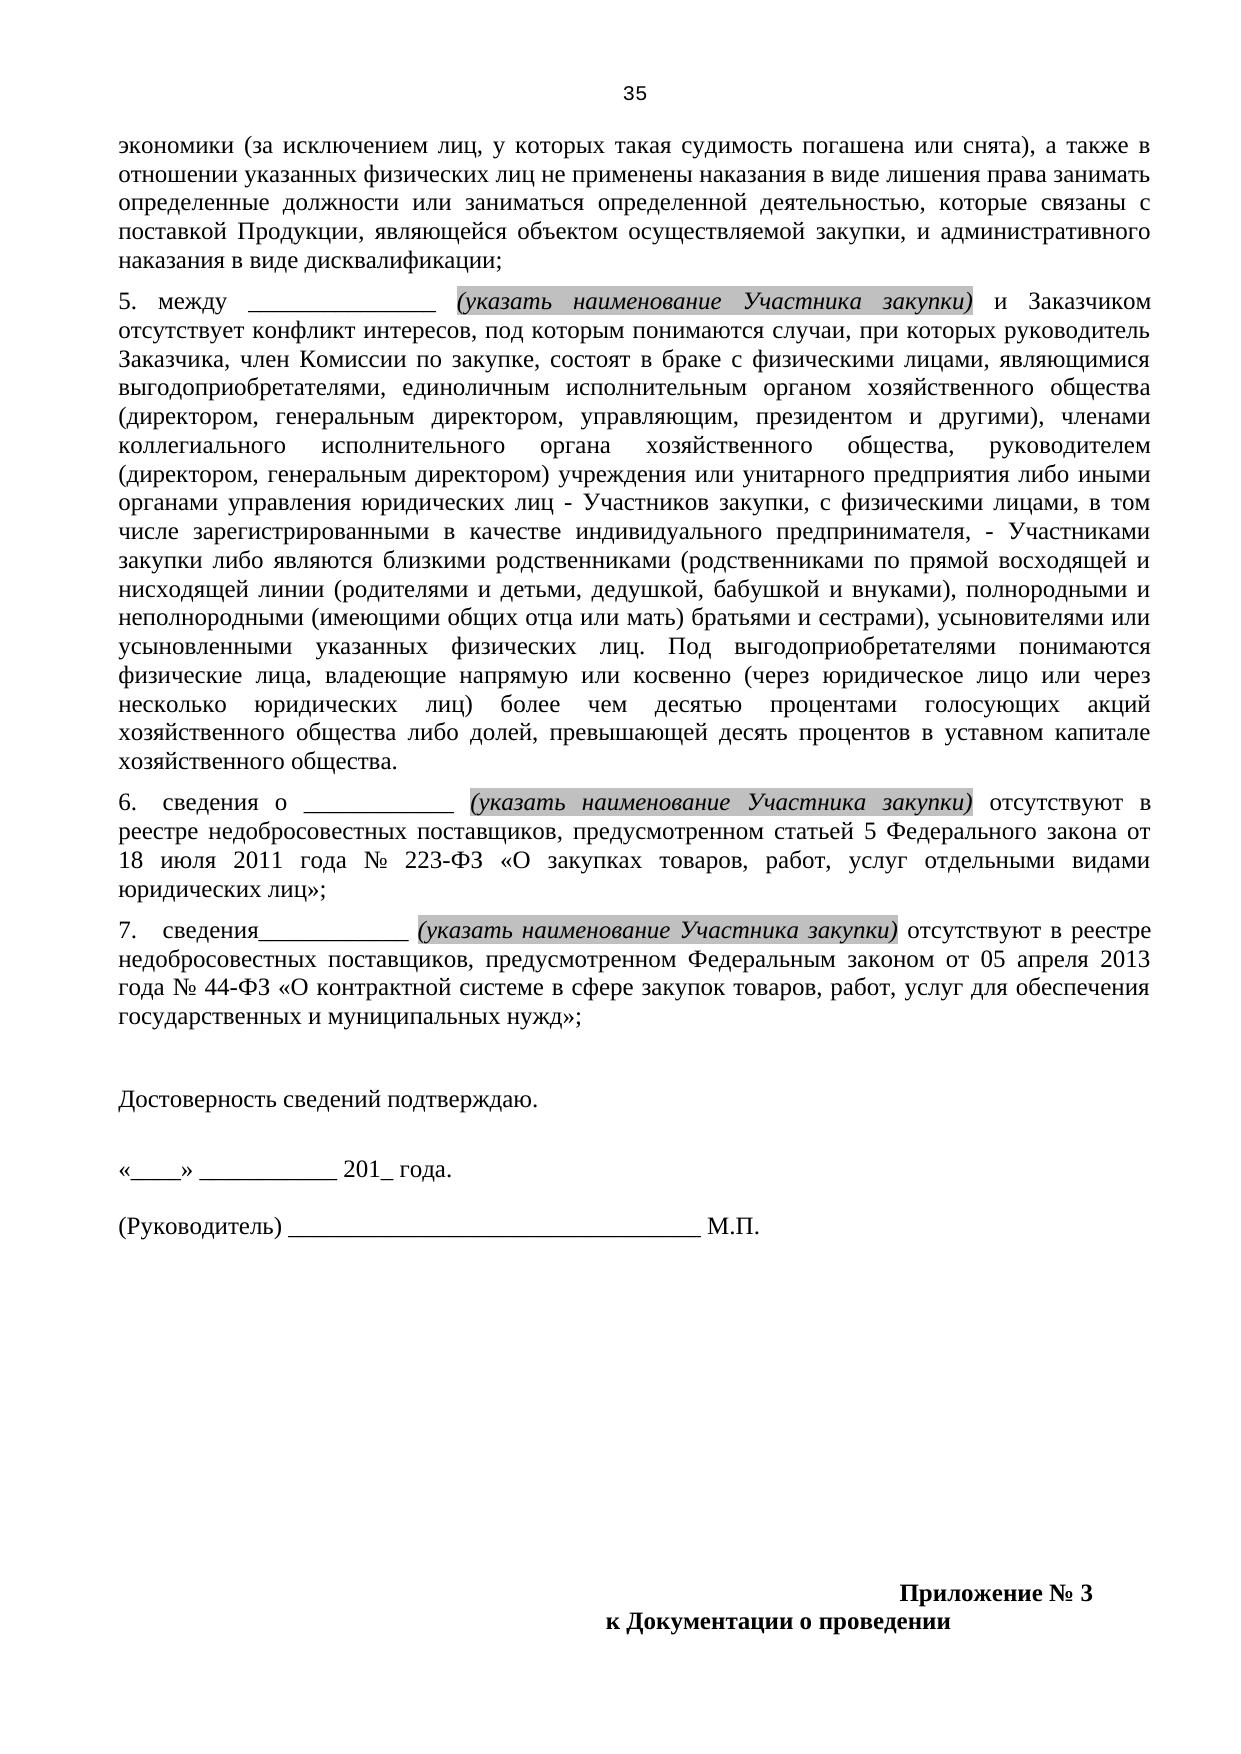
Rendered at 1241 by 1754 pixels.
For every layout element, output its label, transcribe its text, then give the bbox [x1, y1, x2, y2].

text 5. между _______________ (указать наименование Участника закупки) и Заказчиком отсутствует конфликт интересов, под которым понимаются случаи, при которых руководитель Заказчика, член Комиссии по закупке, состоят в браке с физическими лицами, являющимися выгодоприобретателями, единоличным исполнительным органом хозяйственного общества (директором, генеральным директором, управляющим, президентом и другими), членами коллегиального исполнительного органа хозяйственного общества, руководителем (директором, генеральным директором) учреждения или унитарного предприятия либо иными органами управления юридических лиц - Участников закупки, с физическими лицами, в том числе зарегистрированными в качестве индивидуального предпринимателя, - Участниками закупки либо являются близкими родственниками (родственниками по прямой восходящей и нисходящей линии (родителями и детьми, дедушкой, бабушкой и внуками), полнородными и неполнородными (имеющими общих отца или мать) братьями и сестрами), усыновителями или усыновленными указанных физических лиц. Под выгодоприобретателями понимаются физические лица, владеющие напрямую или косвенно (через юридическое лицо или через несколько юридических лиц) более чем десятью процентами голосующих акций хозяйственного общества либо долей, превышающей десять процентов в уставном капитале хозяйственного общества. [118, 286, 1152, 775]
text Приложение № 3 [118, 1578, 1093, 1606]
text 7. сведения____________ (указать наименование Участника закупки) отсутствуют в реестре недобросовестных поставщиков, предусмотренном Федеральным законом от 05 апреля 2013 года № 44-ФЗ «О контрактной системе в сфере закупок товаров, работ, услуг для обеспечения государственных и муниципальных нужд»; [118, 915, 1152, 1030]
text «____» ___________ 201_ года. [118, 1154, 1152, 1182]
text Достоверность сведений подтверждаю. [118, 1084, 1152, 1112]
text к Документации о проведении [118, 1606, 1152, 1635]
text (Руководитель) _________________________________ М.П. [118, 1211, 1152, 1240]
text 6. сведения о ____________ (указать наименование Участника закупки) отсутствуют в реестре недобросовестных поставщиков, предусмотренном статьей 5 Федерального закона от 18 июля 2011 года № 223-ФЗ «О закупках товаров, работ, услуг отдельными видами юридических лиц»; [118, 787, 1152, 902]
